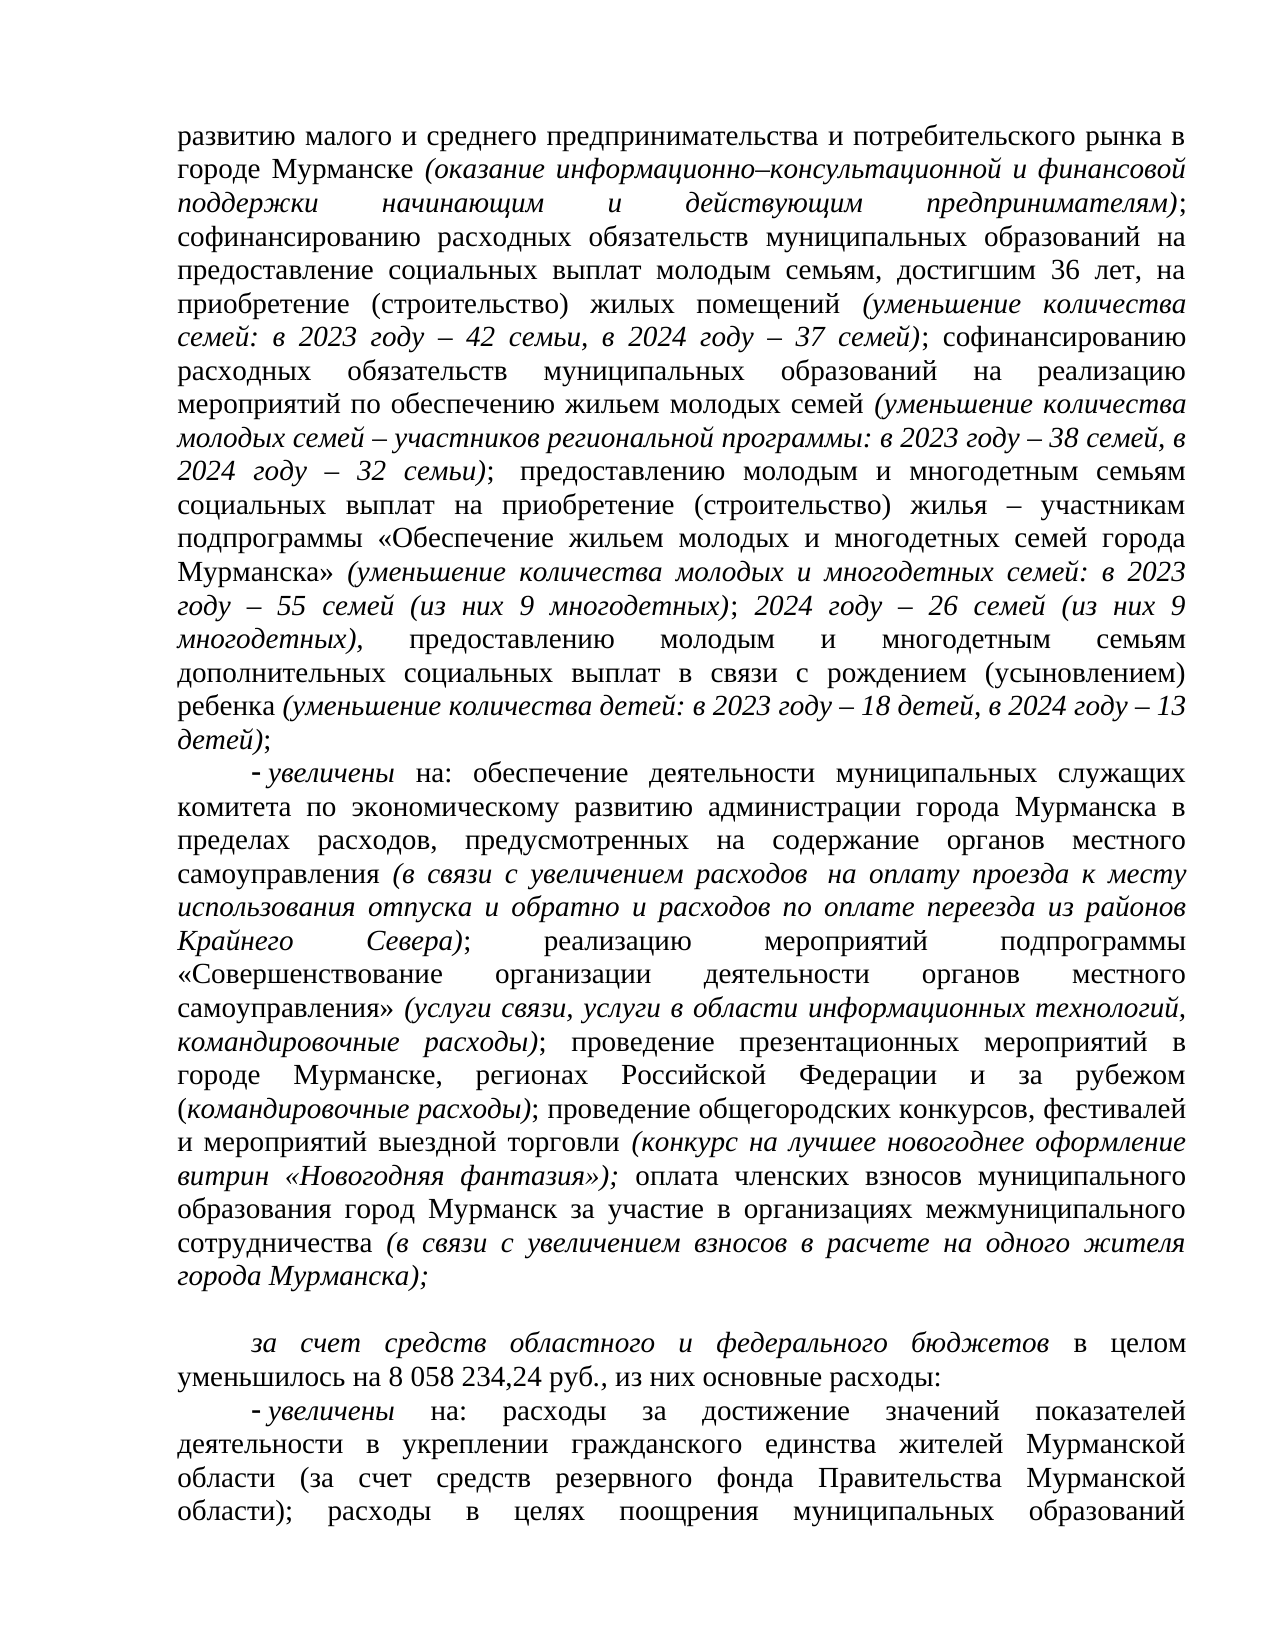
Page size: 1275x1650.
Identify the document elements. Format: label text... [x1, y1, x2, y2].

text за счет средств областного и федерального бюджетов в целом уменьшилось на 8 058 234,24 руб., из них основные расходы: [177, 1326, 1186, 1393]
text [177, 118, 1186, 755]
text  увеличены на: обеспечение деятельности муниципальных служащих комитета по экономическому развитию администрации города Мурманска в пределах расходов, предусмотренных на содержание органов местного самоуправления (в связи с увеличением расходов на оплату проезда к месту использования отпуска и обратно и расходов по оплате переезда из районов Крайнего Севера); реализацию мероприятий подпрограммы «Совершенствование организации деятельности органов местного самоуправления» (услуги связи, услуги в области информационных технологий, командировочные расходы); проведение презентационных мероприятий в городе Мурманске, регионах Российской Федерации и за рубежом (командировочные расходы); проведение общегородских конкурсов, фестивалей и мероприятий выездной торговли (конкурс на лучшее новогоднее оформление витрин «Новогодняя фантазия»); оплата членских взносов муниципального образования город Мурманск за участие в организациях межмуниципального сотрудничества (в связи с увеличением взносов в расчете на одного жителя города Мурманска); [177, 755, 1186, 1292]
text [177, 1393, 1186, 1527]
